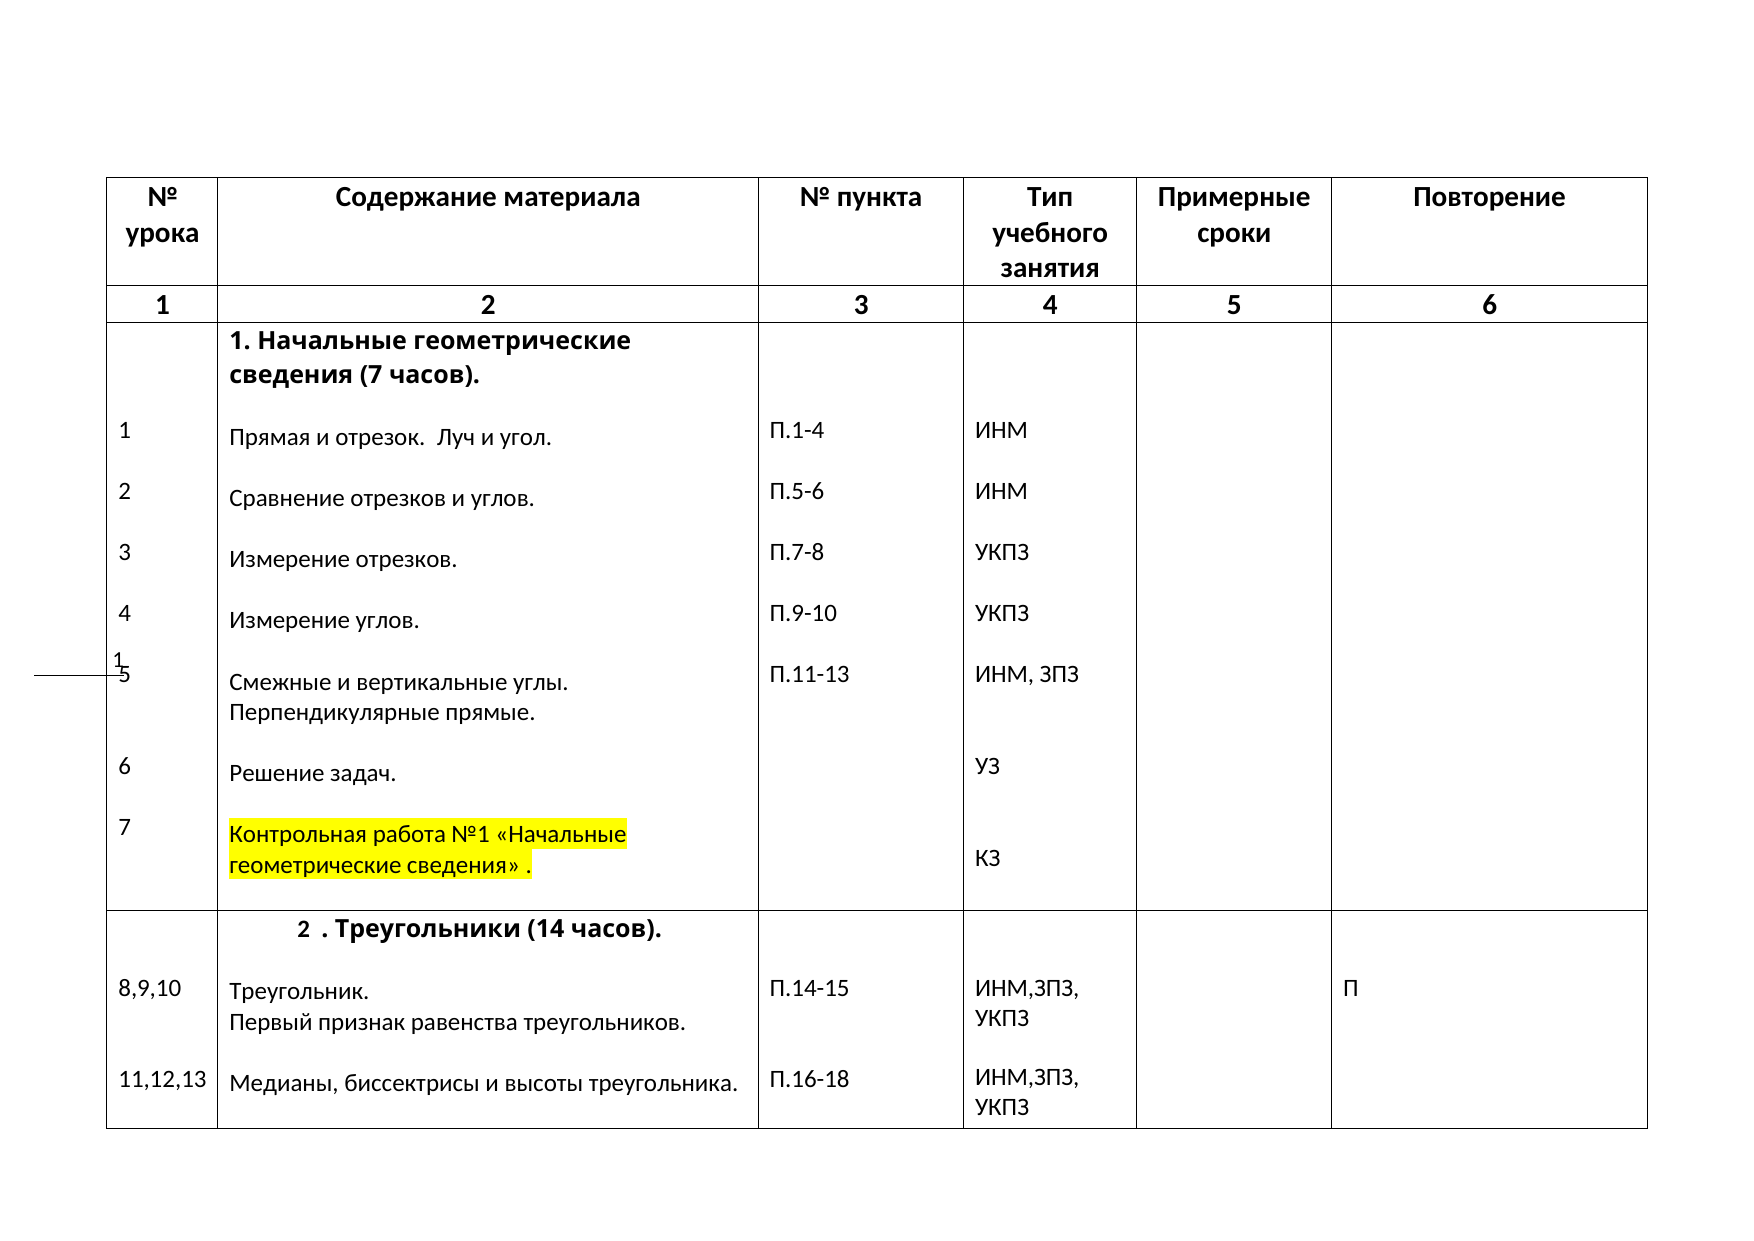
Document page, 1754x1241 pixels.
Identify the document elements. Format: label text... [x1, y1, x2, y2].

table_header Примерные сроки [1137, 178, 1331, 285]
table_header Тип учебного занятия [964, 178, 1136, 285]
table_cell 6 [1332, 286, 1647, 322]
table_header Повторение [1332, 178, 1647, 285]
table_cell П.1-4 П.5-6 П.7-8 П.9-10 П.11-13 [759, 323, 963, 910]
table_header № пункта [759, 178, 963, 285]
table_header Содержание материала [218, 178, 758, 285]
table_cell [1332, 323, 1647, 910]
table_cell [759, 911, 963, 1128]
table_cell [964, 911, 1136, 1128]
table_cell 2 [218, 286, 758, 322]
table_cell 1. Начальные геометрические сведения (7 часов). Прямая и отрезок. Луч и угол. Сравнение отрезков и углов. Измерение отрезков. Измерение углов. Смежные и вертикальные углы. Перпендикулярные прямые. Решение задач. Контрольная работа №1 «Начальные геометрические сведения» . [218, 323, 758, 910]
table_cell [218, 911, 758, 1128]
table_cell 1 [107, 286, 217, 322]
table_cell 4 [964, 286, 1136, 322]
table_cell [1137, 911, 1331, 1128]
table_cell П П П [1332, 911, 1647, 1128]
table_cell 3 [759, 286, 963, 322]
table_cell 5 [1137, 286, 1331, 322]
table_header № урока [107, 178, 217, 285]
table_cell ИНМ ИНМ УКПЗ УКПЗ ИНМ, ЗПЗ УЗ КЗ [964, 323, 1136, 910]
table_cell 1 2 3 4 5 6 7 [107, 323, 217, 910]
table_cell [1137, 323, 1331, 910]
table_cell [107, 911, 217, 1128]
